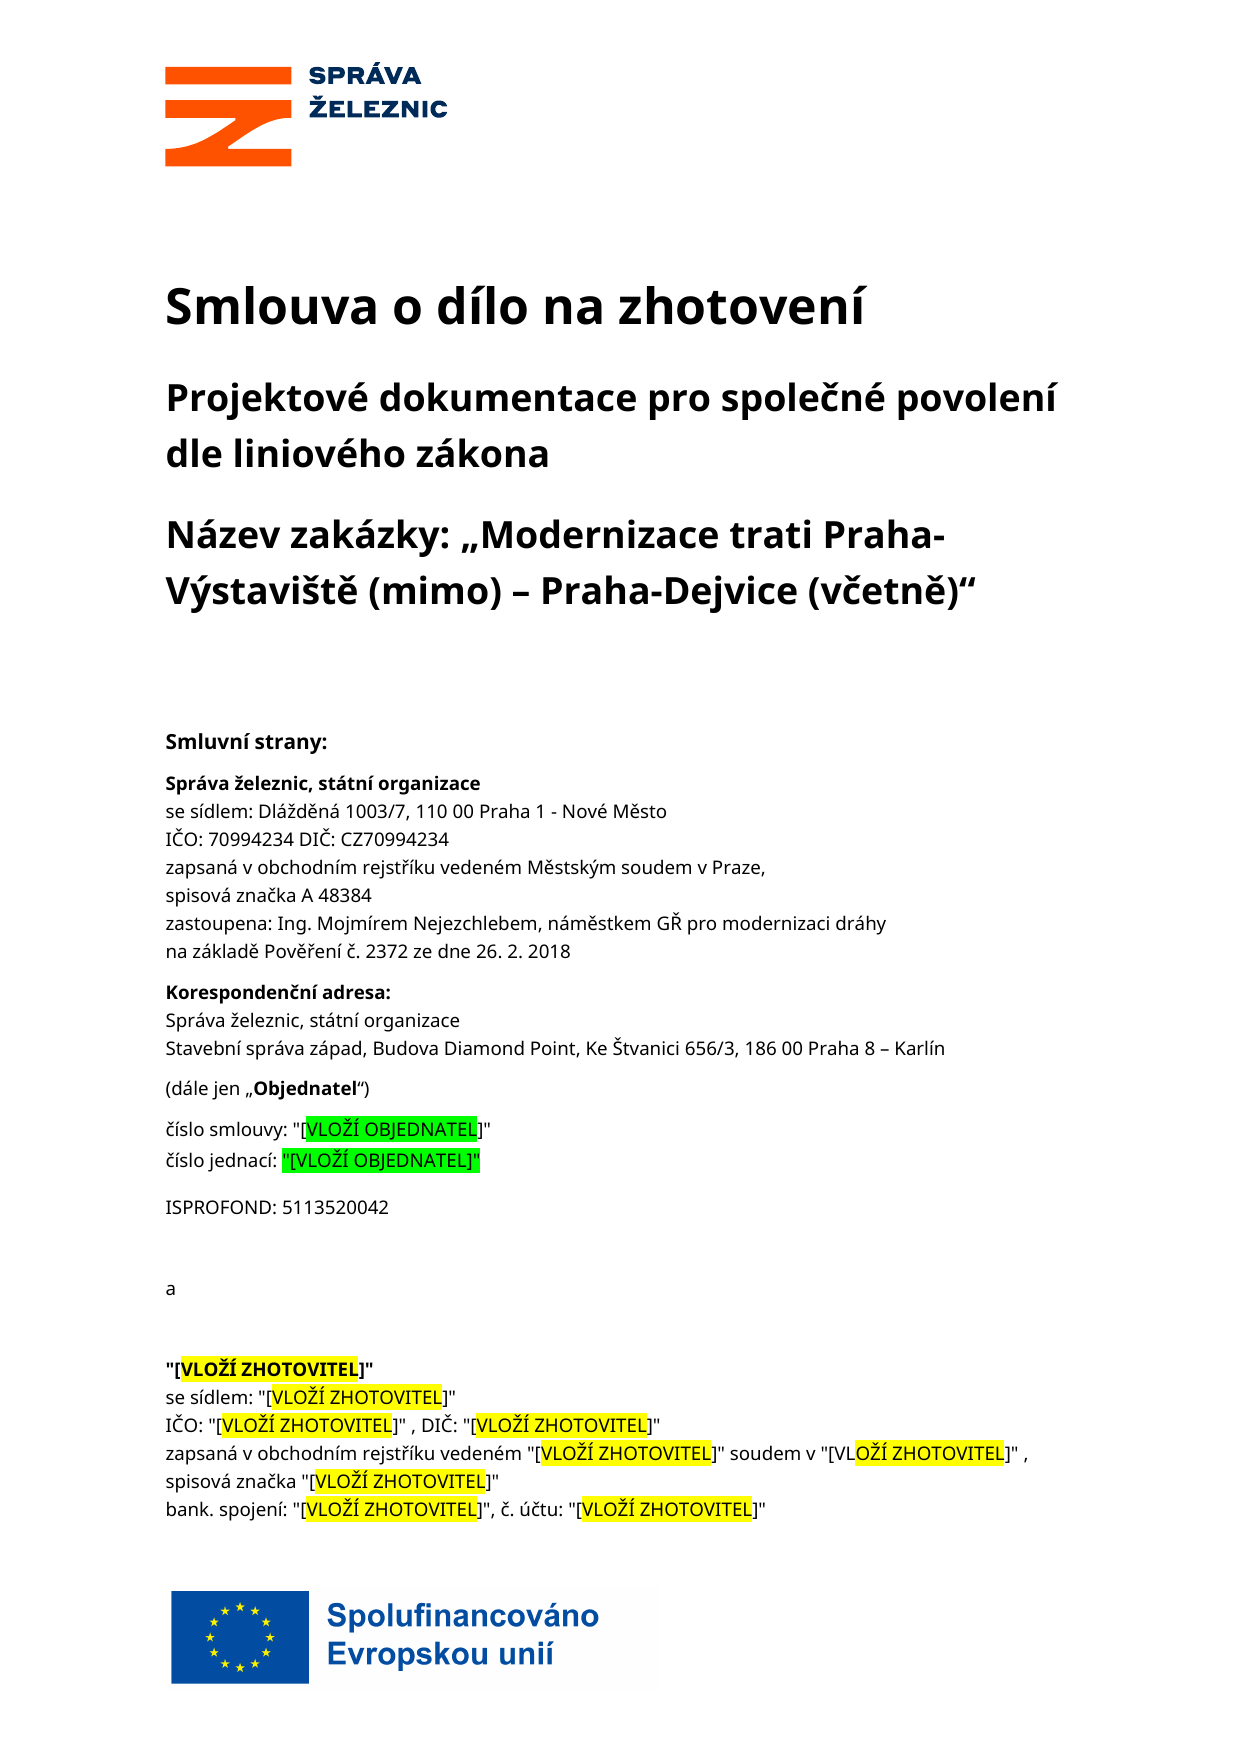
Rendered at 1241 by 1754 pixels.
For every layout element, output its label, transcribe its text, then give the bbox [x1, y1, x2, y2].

text bank. spojení: "[VLOŽÍ ZHOTOVITEL]", č. účtu: "[VLOŽÍ ZHOTOVITEL]" [752, 1496, 1075, 1522]
text spisová značka "[VLOŽÍ ZHOTOVITEL]" [165, 1468, 1075, 1494]
text IČO: "[VLOŽÍ ZHOTOVITEL]" , DIČ: "[VLOŽÍ ZHOTOVITEL]" [165, 1412, 1075, 1438]
text se sídlem: "[VLOŽÍ ZHOTOVITEL]" [165, 1384, 272, 1410]
text Korespondenční adresa: [165, 979, 1075, 1005]
text číslo jednací: "[VLOŽÍ OBJEDNATEL]" [165, 1144, 1075, 1173]
text Smlouva o dílo na zhotovení [165, 271, 1075, 339]
text zapsaná v obchodním rejstříku vedeném "[VLOŽÍ ZHOTOVITEL]" soudem v "[VLOŽÍ ZHOTOVITEL]" , [165, 1440, 541, 1466]
text na základě Pověření č. 2372 ze dne 26. 2. 2018 [165, 939, 1075, 964]
text Projektové dokumentace pro společné povolení dle liniového zákona [165, 371, 1075, 478]
text Správa železnic, státní organizace [165, 1007, 1075, 1033]
text číslo smlouvy: "[VLOŽÍ OBJEDNATEL]" [477, 1116, 1075, 1142]
text číslo smlouvy: "[VLOŽÍ OBJEDNATEL]" [165, 1116, 306, 1142]
text spisová značka A 48384 [165, 883, 1075, 908]
text Správa železnic, státní organizace [165, 771, 1075, 796]
text se sídlem: Dlážděná 1003/7, 110 00 Praha 1 - Nové Město [165, 798, 1075, 824]
text a [165, 1275, 1075, 1301]
text (dále jen „Objednatel“) [165, 1076, 1075, 1101]
text IČO: 70994234 DIČ: CZ70994234 [165, 827, 1075, 852]
text zastoupena: Ing. Mojmírem Nejezchlebem, náměstkem GŘ pro modernizaci dráhy [165, 911, 1075, 936]
text "[VLOŽÍ ZHOTOVITEL]" [358, 1356, 1075, 1382]
picture [165, 1586, 659, 1690]
text zapsaná v obchodním rejstříku vedeném Městským soudem v Praze, [165, 854, 1075, 880]
text Smluvní strany: [165, 727, 1075, 755]
text ISPROFOND: 5113520042 [165, 1194, 1075, 1220]
text Název zakázky: [165, 508, 1075, 616]
text se sídlem: "[VLOŽÍ ZHOTOVITEL]" [442, 1384, 1075, 1410]
text Stavební správa západ, Budova Diamond Point, Ke Štvanici 656/3, 186 00 Praha 8 – Karlín [165, 1035, 1075, 1061]
